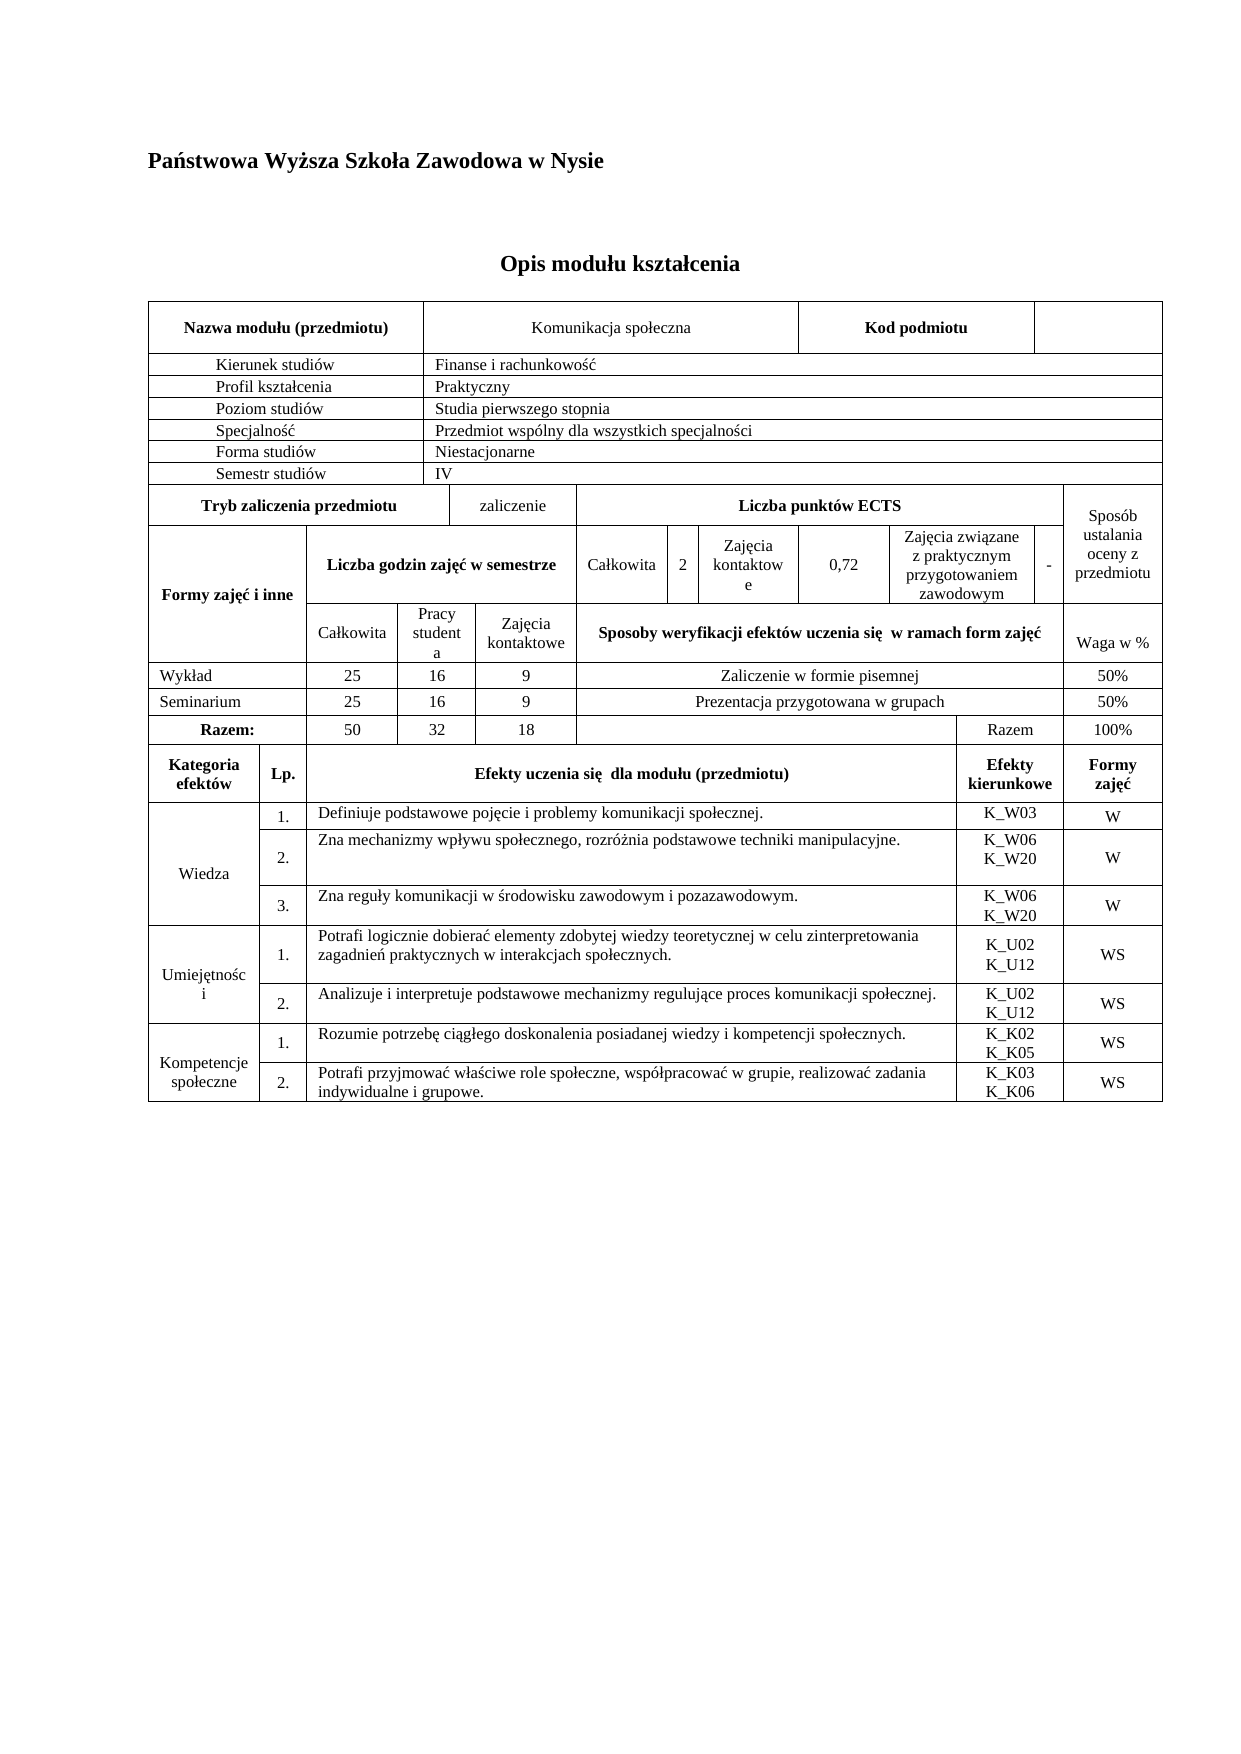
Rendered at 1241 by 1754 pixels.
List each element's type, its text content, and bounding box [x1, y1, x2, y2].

table_cell 0,72 [799, 526, 889, 603]
table_cell Lp. [260, 745, 306, 802]
table_cell WS [1064, 984, 1162, 1022]
table_cell K_W03 [957, 803, 1063, 829]
text Opis modułu kształcenia [148, 250, 1093, 276]
table_cell Razem [957, 716, 1063, 744]
table_cell Potrafi przyjmować właściwe role społeczne, współpracować w grupie, realizować zadania indywidualne i grupowe. [307, 1063, 956, 1101]
table_cell Seminarium [149, 689, 306, 715]
table_cell Pracy studenta [398, 604, 475, 662]
table_cell Zajęcia kontaktowe [699, 526, 798, 603]
table_cell Formy zajęć [1064, 745, 1162, 802]
table_cell 9 [476, 689, 576, 715]
table_cell WS [1064, 1024, 1162, 1062]
table_cell K_U02 K_U12 [957, 926, 1063, 983]
table_cell [577, 716, 956, 744]
table_cell Kategoria efektów [149, 745, 259, 802]
table_cell Kompetencje społeczne [149, 1024, 259, 1101]
table_cell Profil kształcenia [149, 376, 423, 397]
table_cell Niestacjonarne [424, 441, 1162, 462]
table_cell 9 [476, 663, 576, 688]
table_cell W [1064, 803, 1162, 829]
table_cell 100% [1064, 716, 1162, 744]
table_cell Wiedza [149, 803, 259, 924]
table_cell Finanse i rachunkowość [424, 354, 1162, 375]
table_cell Kierunek studiów [149, 354, 423, 375]
table_cell Liczba godzin zajęć w semestrze [307, 526, 576, 603]
table_cell 50% [1064, 663, 1162, 688]
table_cell Definiuje podstawowe pojęcie i problemy komunikacji społecznej. [307, 803, 956, 829]
table_cell Zna reguły komunikacji w środowisku zawodowym i pozazawodowym. [307, 886, 956, 924]
table_cell Specjalność [149, 420, 423, 440]
table_cell K_K02 K_K05 [957, 1024, 1063, 1062]
table_cell Formy zajęć i inne [149, 526, 306, 662]
table_cell Forma studiów [149, 441, 423, 462]
table_cell zaliczenie [450, 485, 576, 525]
table_cell 1. [260, 1024, 306, 1062]
table_header Nazwa modułu (przedmiotu) [149, 302, 423, 353]
table_cell K_W06 K_W20 [957, 886, 1063, 924]
table_cell Sposoby weryfikacji efektów uczenia się w ramach form zajęć [577, 604, 1063, 662]
table_cell 32 [398, 716, 475, 744]
table_cell 2. [260, 984, 306, 1022]
table_cell 2. [260, 830, 306, 885]
table_cell Przedmiot wspólny dla wszystkich specjalności [424, 420, 1162, 440]
table_cell Całkowita [577, 526, 667, 603]
table_cell K_W06 K_W20 [957, 830, 1063, 885]
table_cell 2. [260, 1063, 306, 1101]
table_cell Studia pierwszego stopnia [424, 398, 1162, 418]
table_cell Zajęcia kontaktowe [476, 604, 576, 662]
table_cell K_U02 K_U12 [957, 984, 1063, 1022]
table_cell WS [1064, 926, 1162, 983]
table_cell Tryb zaliczenia przedmiotu [149, 485, 449, 525]
table_cell Umiejętności [149, 926, 259, 1022]
table_cell Prezentacja przygotowana w grupach [577, 689, 1063, 715]
table_cell Liczba punktów ECTS [577, 485, 1063, 525]
table_cell W [1064, 830, 1162, 885]
table_cell 16 [398, 663, 475, 688]
table_cell Wykład [149, 663, 306, 688]
table_cell Efekty kierunkowe [957, 745, 1063, 802]
table_cell 18 [476, 716, 576, 744]
table_cell Sposób ustalania oceny z przedmiotu [1064, 485, 1162, 603]
table_cell Zna mechanizmy wpływu społecznego, rozróżnia podstawowe techniki manipulacyjne. [307, 830, 956, 885]
table_cell 16 [398, 689, 475, 715]
table_cell - [1035, 526, 1063, 603]
table_cell 3. [260, 886, 306, 924]
table_cell Potrafi logicznie dobierać elementy zdobytej wiedzy teoretycznej w celu zinterpretowania zagadnień praktycznych w interakcjach społecznych. [307, 926, 956, 983]
table_cell 1. [260, 803, 306, 829]
table_cell IV [424, 463, 1162, 484]
table_cell Efekty uczenia się dla modułu (przedmiotu) [307, 745, 956, 802]
table_header Kod podmiotu [799, 302, 1034, 353]
table_cell Poziom studiów [149, 398, 423, 418]
table_cell W [1064, 886, 1162, 924]
table_cell Rozumie potrzebę ciągłego doskonalenia posiadanej wiedzy i kompetencji społecznych. [307, 1024, 956, 1062]
table_cell 50 [307, 716, 397, 744]
table_cell Praktyczny [424, 376, 1162, 397]
table_cell Semestr studiów [149, 463, 423, 484]
table_cell 25 [307, 663, 397, 688]
table_cell Waga w % [1064, 604, 1162, 662]
table_cell Zajęcia związane z praktycznym przygotowaniem zawodowym [890, 526, 1034, 603]
table_cell Całkowita [307, 604, 397, 662]
table_cell K_K03 K_K06 [957, 1063, 1063, 1101]
text Państwowa Wyższa Szkoła Zawodowa w Nysie [148, 148, 1093, 174]
table_cell Analizuje i interpretuje podstawowe mechanizmy regulujące proces komunikacji społecznej. [307, 984, 956, 1022]
table_cell 2 [668, 526, 698, 603]
table_cell 1. [260, 926, 306, 983]
table_cell 25 [307, 689, 397, 715]
table_header Komunikacja społeczna [424, 302, 798, 353]
table_cell WS [1064, 1063, 1162, 1101]
table_cell Razem: [149, 716, 306, 744]
table_cell 50% [1064, 689, 1162, 715]
table_header [1035, 302, 1162, 353]
table_cell Zaliczenie w formie pisemnej [577, 663, 1063, 688]
